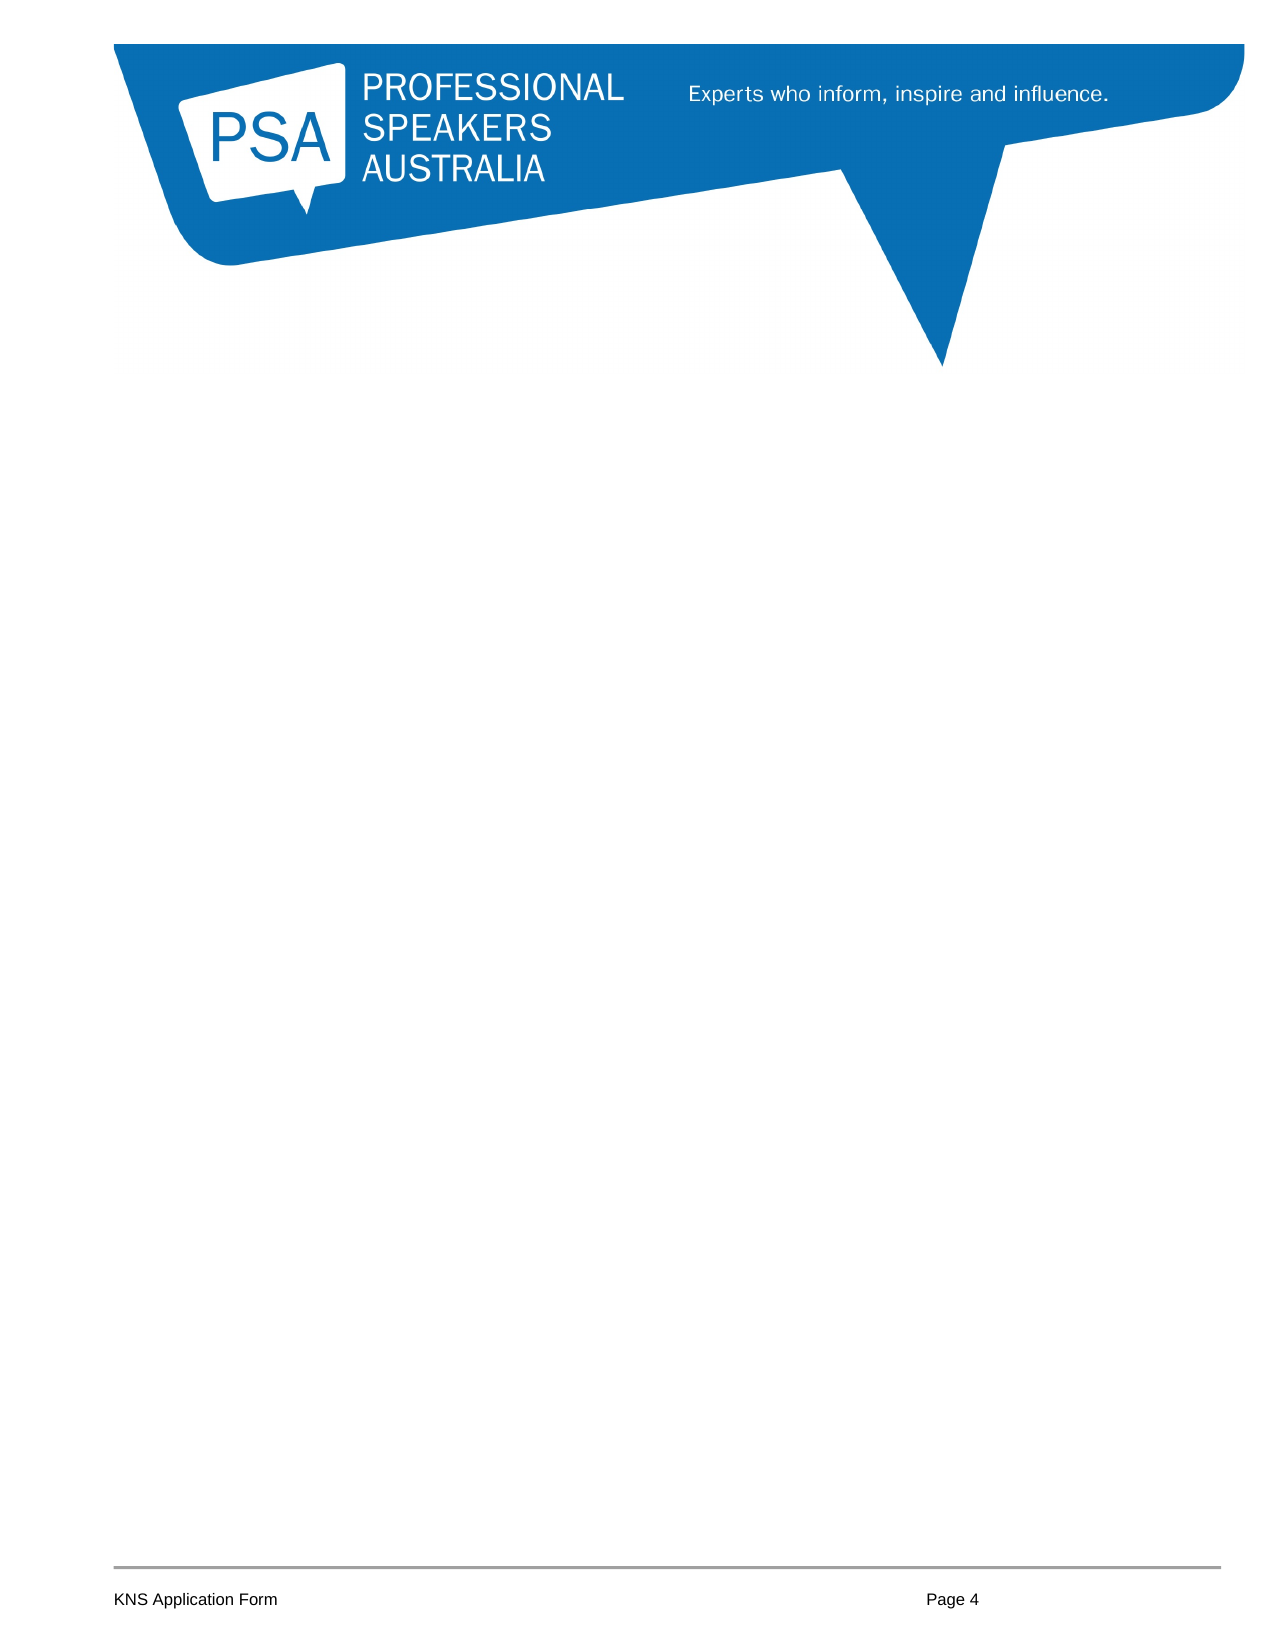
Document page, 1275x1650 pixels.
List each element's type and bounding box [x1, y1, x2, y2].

picture [113, 44, 1245, 374]
